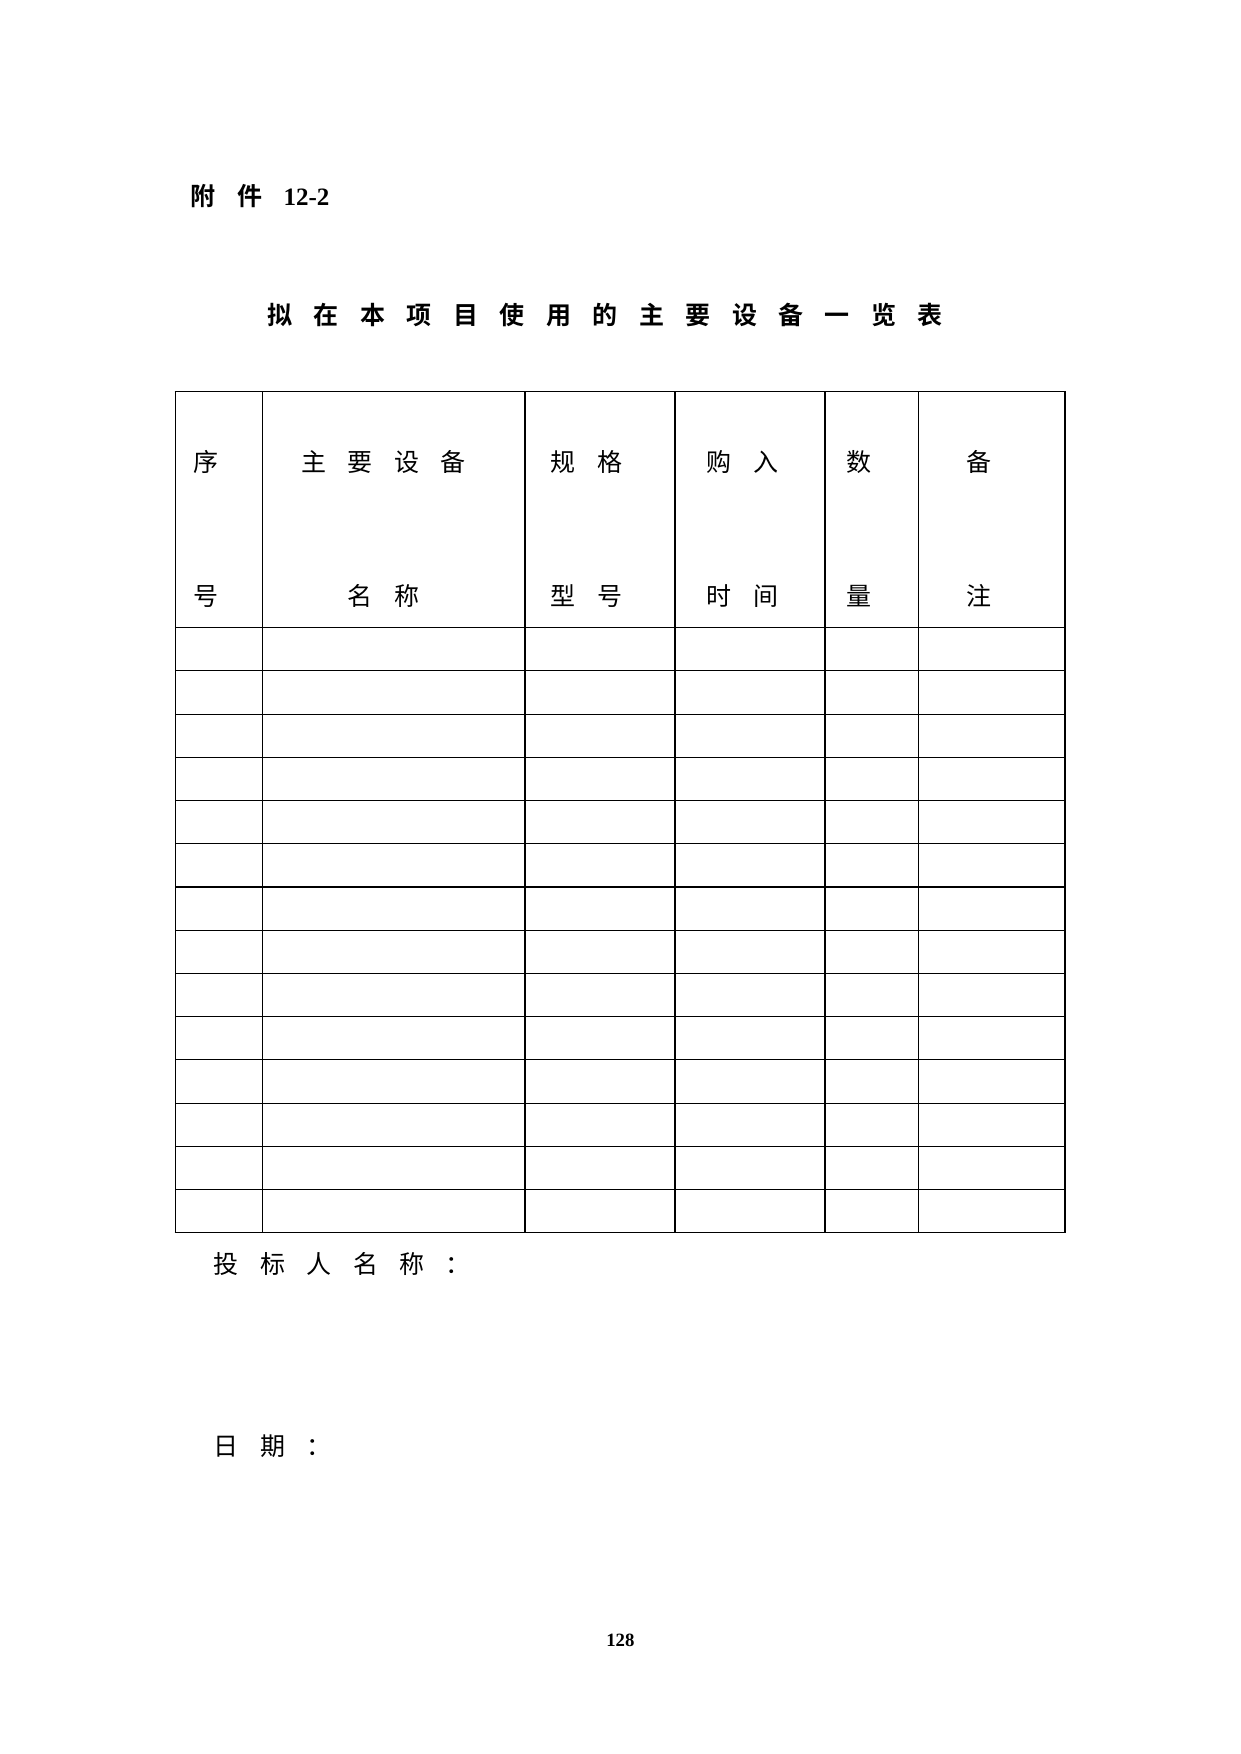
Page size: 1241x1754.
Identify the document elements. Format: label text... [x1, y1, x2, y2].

table_cell [676, 1190, 824, 1232]
table_cell [919, 1060, 1064, 1103]
table_cell [919, 1147, 1064, 1189]
table_cell [176, 715, 262, 757]
table_header 序 号 [176, 392, 262, 627]
table_cell [176, 671, 262, 713]
table_cell [676, 974, 824, 1016]
table_cell [526, 628, 674, 670]
text 投标人名称： [190, 1233, 1041, 1293]
table_cell [526, 671, 674, 713]
table_cell [826, 1104, 918, 1146]
table_cell [826, 715, 918, 757]
table_cell [526, 801, 674, 843]
table_cell [526, 844, 674, 886]
table_cell [919, 801, 1064, 843]
table_cell [826, 801, 918, 843]
table_cell [263, 1017, 524, 1059]
table_cell [176, 1104, 262, 1146]
text 拟在本项目使用的主要设备一览表 [190, 224, 1041, 343]
table_cell [263, 801, 524, 843]
table_cell [919, 888, 1064, 930]
text 附件12-2 [190, 164, 1050, 224]
table_header 规格型号 [526, 392, 674, 627]
table_cell [526, 888, 674, 930]
text 日期： [190, 1355, 1041, 1474]
table_cell [826, 1017, 918, 1059]
table_cell [176, 628, 262, 670]
table_cell [826, 844, 918, 886]
table_cell [919, 974, 1064, 1016]
table_cell [263, 1147, 524, 1189]
table_cell [263, 671, 524, 713]
table_cell [826, 1190, 918, 1232]
table_cell [263, 888, 524, 930]
table_cell [176, 1060, 262, 1103]
table_cell [263, 715, 524, 757]
table_cell [919, 671, 1064, 713]
table_cell [676, 628, 824, 670]
table_cell [263, 758, 524, 800]
table_cell [676, 715, 824, 757]
table_cell [676, 758, 824, 800]
table_cell [176, 1190, 262, 1232]
table_cell [919, 758, 1064, 800]
table_cell [826, 758, 918, 800]
table_cell [676, 931, 824, 973]
table_cell [676, 1147, 824, 1189]
table_cell [676, 844, 824, 886]
table_cell [676, 1017, 824, 1059]
table_cell [263, 931, 524, 973]
table_cell [676, 888, 824, 930]
table_cell [826, 1147, 918, 1189]
table_cell [919, 1104, 1064, 1146]
table_cell [826, 671, 918, 713]
table_cell [263, 1060, 524, 1103]
table_cell [263, 974, 524, 1016]
table_cell [919, 715, 1064, 757]
table_header 购入时间 [676, 392, 824, 627]
table_cell [176, 974, 262, 1016]
table_cell [526, 974, 674, 1016]
table_cell [526, 715, 674, 757]
table_cell [526, 1060, 674, 1103]
table_cell [176, 844, 262, 886]
table_cell [526, 758, 674, 800]
table_cell [526, 1017, 674, 1059]
table_cell [919, 1190, 1064, 1232]
table_cell [176, 1017, 262, 1059]
table_cell [919, 931, 1064, 973]
table_cell [263, 1190, 524, 1232]
table_cell [263, 844, 524, 886]
table_cell [676, 801, 824, 843]
table_cell [919, 628, 1064, 670]
table_cell [826, 628, 918, 670]
table_cell [526, 931, 674, 973]
table_cell [826, 931, 918, 973]
table_cell [176, 931, 262, 973]
table_cell [176, 1147, 262, 1189]
table_cell [526, 1104, 674, 1146]
table_header 数 量 [826, 392, 918, 627]
table_cell [176, 888, 262, 930]
table_cell [263, 628, 524, 670]
table_cell [676, 1104, 824, 1146]
table_cell [919, 1017, 1064, 1059]
table_cell [176, 801, 262, 843]
table_cell [676, 1060, 824, 1103]
table_header 主要设备名称 [263, 392, 524, 627]
table_cell [826, 888, 918, 930]
table_cell [526, 1147, 674, 1189]
table_cell [676, 671, 824, 713]
table_cell [826, 974, 918, 1016]
table_cell [826, 1060, 918, 1103]
table_cell [526, 1190, 674, 1232]
table_cell [919, 844, 1064, 886]
table_cell [176, 758, 262, 800]
table_cell [263, 1104, 524, 1146]
table_header 备 注 [919, 392, 1064, 627]
